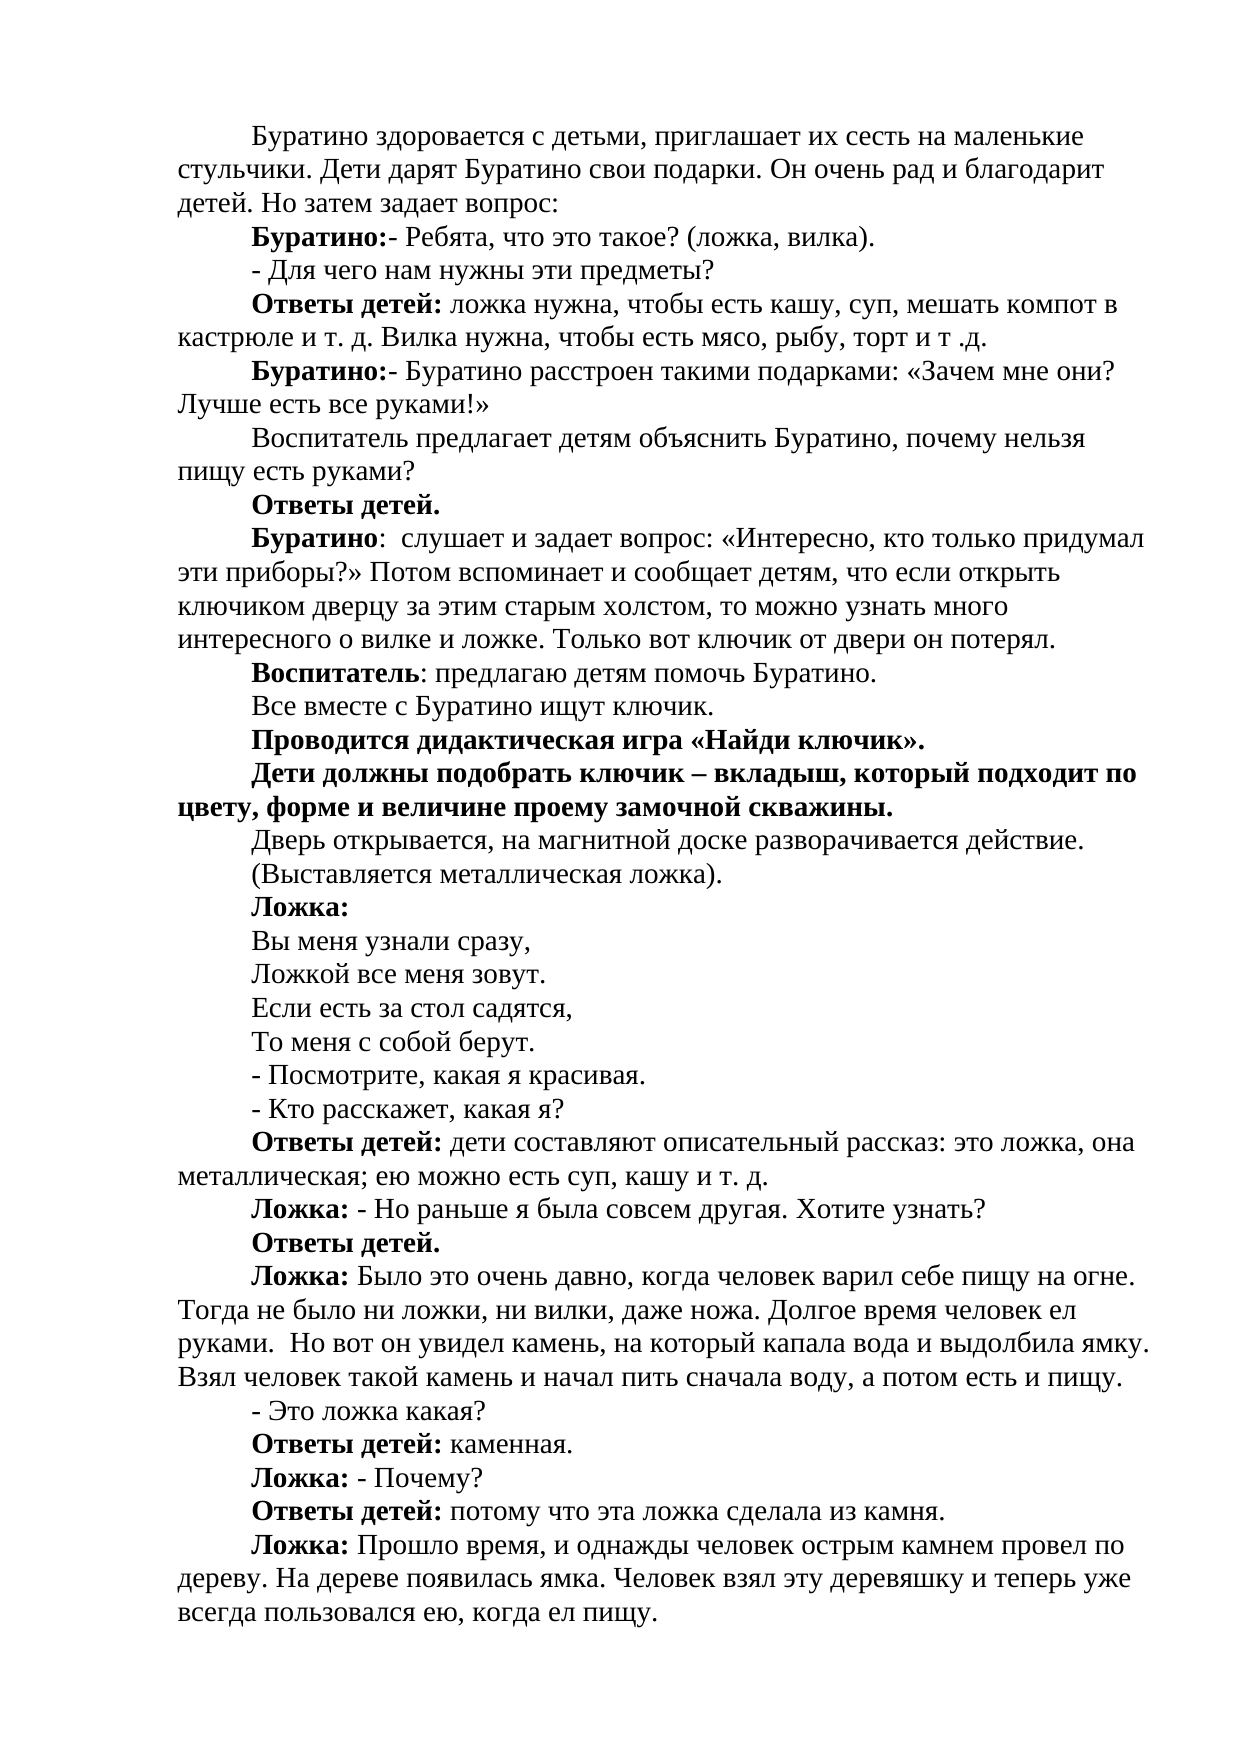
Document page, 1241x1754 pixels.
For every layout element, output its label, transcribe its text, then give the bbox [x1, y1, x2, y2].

text Ответы детей. [177, 1225, 1152, 1258]
text Буратино: слушает и задает вопрос: «Интересно, кто только придумал эти приборы?» Потом вспоминает и сообщает детям, что если открыть ключиком дверцу за этим старым холстом, то можно узнать много интересного о вилке и ложке. Только вот ключик от двери он потерял. [177, 521, 1152, 655]
text - Кто расскажет, какая я? [177, 1091, 1152, 1124]
text Проводится дидактическая игра «Найди ключик». [177, 722, 1152, 755]
text То меня с собой берут. [177, 1024, 1152, 1057]
text Ответы детей: ложка нужна, чтобы есть кашу, суп, мешать компот в кастрюле и т. д. Вилка нужна, чтобы есть мясо, рыбу, торт и т .д. [177, 286, 1152, 353]
text Буратино здоровается с детьми, приглашает их сесть на маленькие стульчики. Дети дарят Буратино свои подарки. Он очень рад и благодарит детей. Но затем задает вопрос: [177, 118, 1152, 219]
text (Выставляется металлическая ложка). [177, 856, 1152, 889]
text Буратино:- Буратино расстроен такими подарками: «Зачем мне они? Лучше есть все руками!» [177, 353, 1152, 420]
text Ложкой все меня зовут. [177, 957, 1152, 990]
text Воспитатель: предлагаю детям помочь Буратино. [177, 655, 1152, 688]
text Буратино:- Ребята, что это такое? (ложка, вилка). [177, 219, 1152, 252]
text Воспитатель предлагает детям объяснить Буратино, почему нельзя пищу есть руками? [177, 420, 1152, 487]
text Все вместе с Буратино ищут ключик. [177, 688, 1152, 722]
text Вы меня узнали сразу, [177, 923, 1152, 957]
text Ложка: - Почему? [177, 1460, 1152, 1493]
text Ответы детей: каменная. [177, 1426, 1152, 1460]
text Ответы детей: потому что эта ложка сделала из камня. [177, 1493, 1152, 1527]
text Дети должны подобрать ключик – вкладыш, который подходит по цвету, форме и величине проему замочной скважины. [177, 755, 1152, 822]
text Ложка: [177, 889, 1152, 923]
text Ложка: Было это очень давно, когда человек варил себе пищу на огне. Тогда не было ни ложки, ни вилки, даже ножа. Долгое время человек ел руками. Но вот он увидел камень, на который капала вода и выдолбила ямку. Взял человек такой камень и начал пить сначала воду, а потом есть и пищу. [177, 1258, 1152, 1393]
text - Это ложка какая? [177, 1393, 1152, 1426]
text - Посмотрите, какая я красивая. [177, 1057, 1152, 1091]
text Ответы детей: дети составляют описательный рассказ: это ложка, она металлическая; ею можно есть суп, кашу и т. д. [177, 1124, 1152, 1191]
text Ложка: - Но раньше я была совсем другая. Хотите узнать? [177, 1191, 1152, 1225]
text Дверь открывается, на магнитной доске разворачивается действие. [177, 822, 1152, 856]
text Ответы детей. [177, 487, 1152, 521]
text - Для чего нам нужны эти предметы? [177, 252, 1152, 286]
text Ложка: Прошло время, и однажды человек острым камнем провел по дереву. На дереве появилась ямка. Человек взял эту деревяшку и теперь уже всегда пользовался ею, когда ел пищу. [177, 1527, 1152, 1627]
text Если есть за стол садятся, [177, 990, 1152, 1024]
